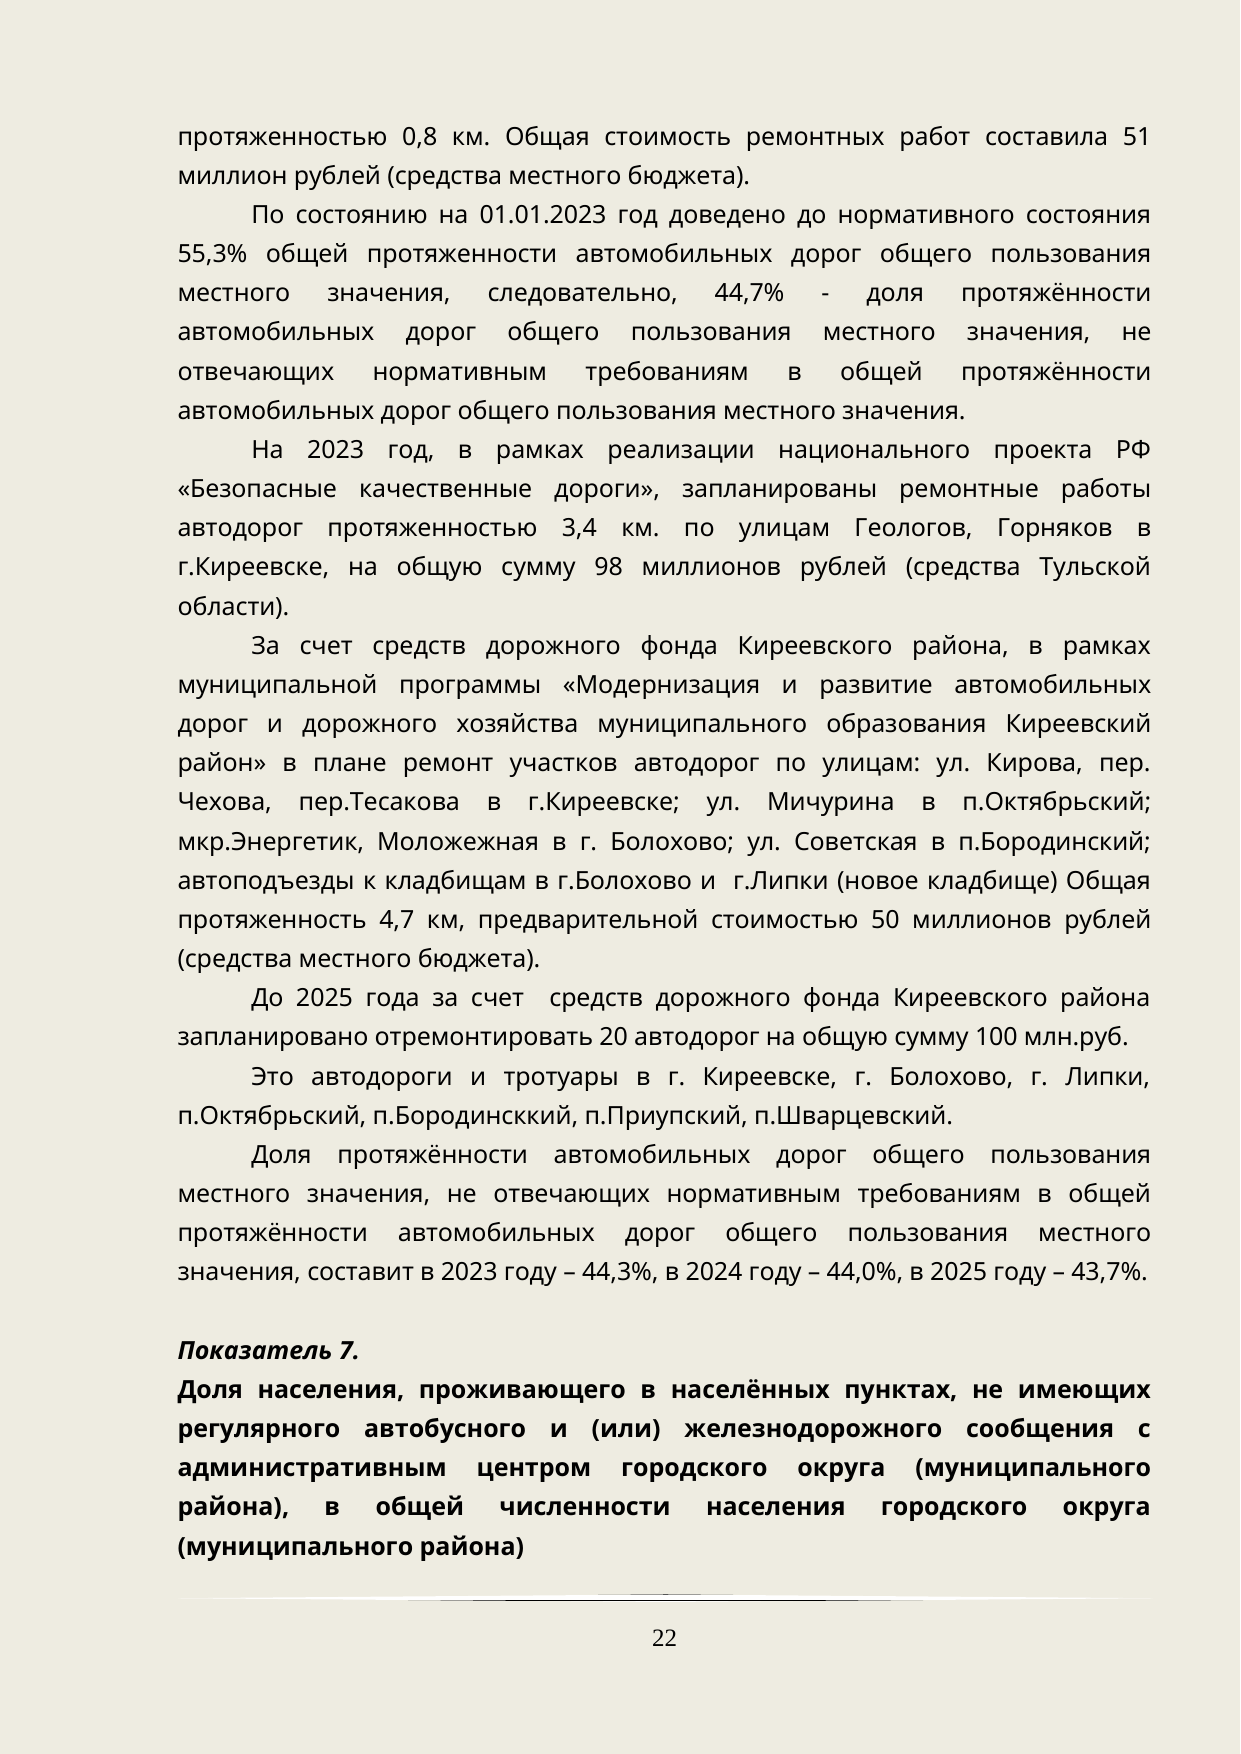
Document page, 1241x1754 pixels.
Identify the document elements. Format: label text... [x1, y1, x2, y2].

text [177, 118, 1152, 191]
text Это автодороги и тротуары в г. Киреевске, г. Болохово, г. Липки, п.Октябрьский, п.Бородинсккий, п.Приупский, п.Шварцевский. [177, 1058, 1152, 1131]
text Доля протяжённости автомобильных дорог общего пользования местного значения, не отвечающих нормативным требованиям в общей протяжённости автомобильных дорог общего пользования местного значения, составит в 2023 году – 44,3%, в 2024 году – 44,0%, в 2025 году – 43,7%. [177, 1136, 1152, 1288]
text На 2023 год, в рамках реализации национального проекта РФ «Безопасные качественные дороги», запланированы ремонтные работы автодорог протяженностью 3,4 км. по улицам Геологов, Горняков в г.Киреевске, на общую сумму 98 миллионов рублей (средства Тульской области). [177, 431, 1152, 622]
text Доля населения, проживающего в населённых пунктах, не имеющих регулярного автобусного и (или) железнодорожного сообщения с административным центром городского округа (муниципального района), в общей численности населения городского округа (муниципального района) [177, 1371, 1152, 1562]
text Показатель 7. [177, 1332, 1152, 1366]
text По состоянию на 01.01.2023 год доведено до нормативного состояния 55,3% общей протяженности автомобильных дорог общего пользования местного значения, следовательно, 44,7% - доля протяжённости автомобильных дорог общего пользования местного значения, не отвечающих нормативным требованиям в общей протяжённости автомобильных дорог общего пользования местного значения. [177, 196, 1152, 426]
text До 2025 года за счет средств дорожного фонда Киреевского района запланировано отремонтировать 20 автодорог на общую сумму 100 млн.руб. [177, 980, 1152, 1053]
text За счет средств дорожного фонда Киреевского района, в рамках муниципальной программы «Модернизация и развитие автомобильных дорог и дорожного хозяйства муниципального образования Киреевский район» в плане ремонт участков автодорог по улицам: ул. Кирова, пер. Чехова, пер.Тесакова в г.Киреевске; ул. Мичурина в п.Октябрьский; мкр.Энергетик, Моложежная в г. Болохово; ул. Советская в п.Бородинский; автоподъезды к кладбищам в г.Болохово и г.Липки (новое кладбище) Общая протяженность 4,7 км, предварительной стоимостью 50 миллионов рублей (средства местного бюджета). [177, 627, 1152, 975]
